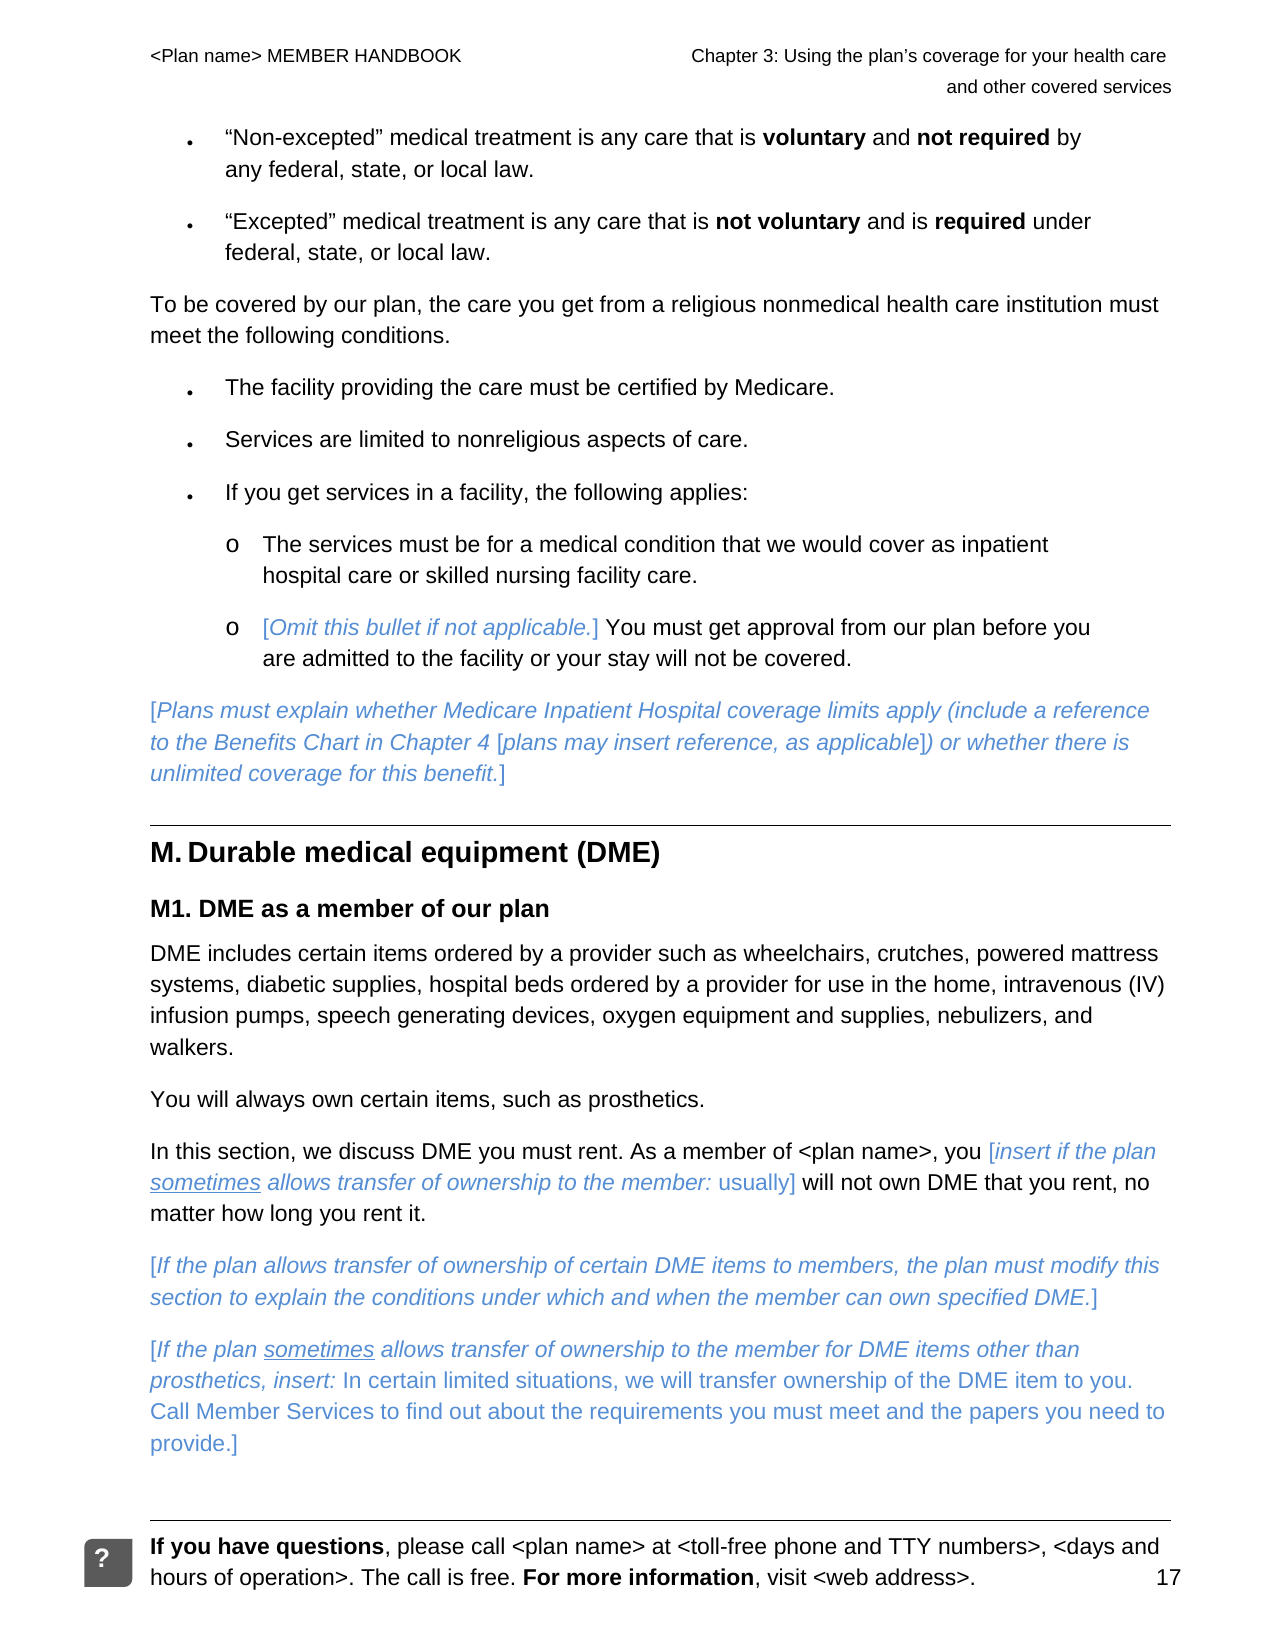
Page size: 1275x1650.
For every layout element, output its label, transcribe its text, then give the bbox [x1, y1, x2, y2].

text [If the plan allows transfer of ownership of certain DME items to members, the plan must modify this section to explain the conditions under which and when the member can own specified DME.] [150, 1249, 1171, 1311]
text [Plans must explain whether Medicare Inpatient Hospital coverage limits apply (include a reference to the Benefits Chart in Chapter 4 [plans may insert reference, as applicable]) or whether there is unlimited coverage for this benefit.] [150, 694, 1171, 787]
list “Non-excepted” medical treatment is any care that is voluntary and not required by any federal, state, or local law. [187, 121, 1096, 183]
text You will always own certain items, such as prosthetics. [150, 1082, 1171, 1113]
list If you get services in a facility, the following applies: [187, 475, 1096, 506]
subtitle M1. DME as a member of our plan [150, 891, 1096, 924]
list [Omit this bullet if not applicable.] You must get approval from our plan before you are admitted to the facility or your stay will not be covered. [225, 610, 1096, 673]
list The services must be for a medical condition that we would cover as inpatient hospital care or skilled nursing facility care. [225, 527, 1096, 589]
subtitle Durable medical equipment (DME) [150, 826, 1171, 870]
text In this section, we discuss DME you must rent. As a member of <plan name>, you [insert if the plan sometimes allows transfer of ownership to the member: usually] will not own DME that you rent, no matter how long you rent it. [150, 1134, 1171, 1228]
text To be covered by our plan, the care you get from a religious nonmedical health care institution must meet the following conditions. [150, 287, 1171, 350]
list Services are limited to nonreligious aspects of care. [187, 423, 1096, 454]
list “Excepted” medical treatment is any care that is not voluntary and is required under federal, state, or local law. [187, 204, 1096, 267]
list The facility providing the care must be certified by Medicare. [187, 371, 1096, 402]
text [If the plan sometimes allows transfer of ownership to the member for DME items other than prosthetics, insert: In certain limited situations, we will transfer ownership of the DME item to you. Call Member Services to find out about the requirements you must meet and the papers you need to provide.] [150, 1332, 1171, 1457]
text DME includes certain items ordered by a provider such as wheelchairs, crutches, powered mattress systems, diabetic supplies, hospital beds ordered by a provider for use in the home, intravenous (IV) infusion pumps, speech generating devices, oxygen equipment and supplies, nebulizers, and walkers. [150, 936, 1171, 1061]
